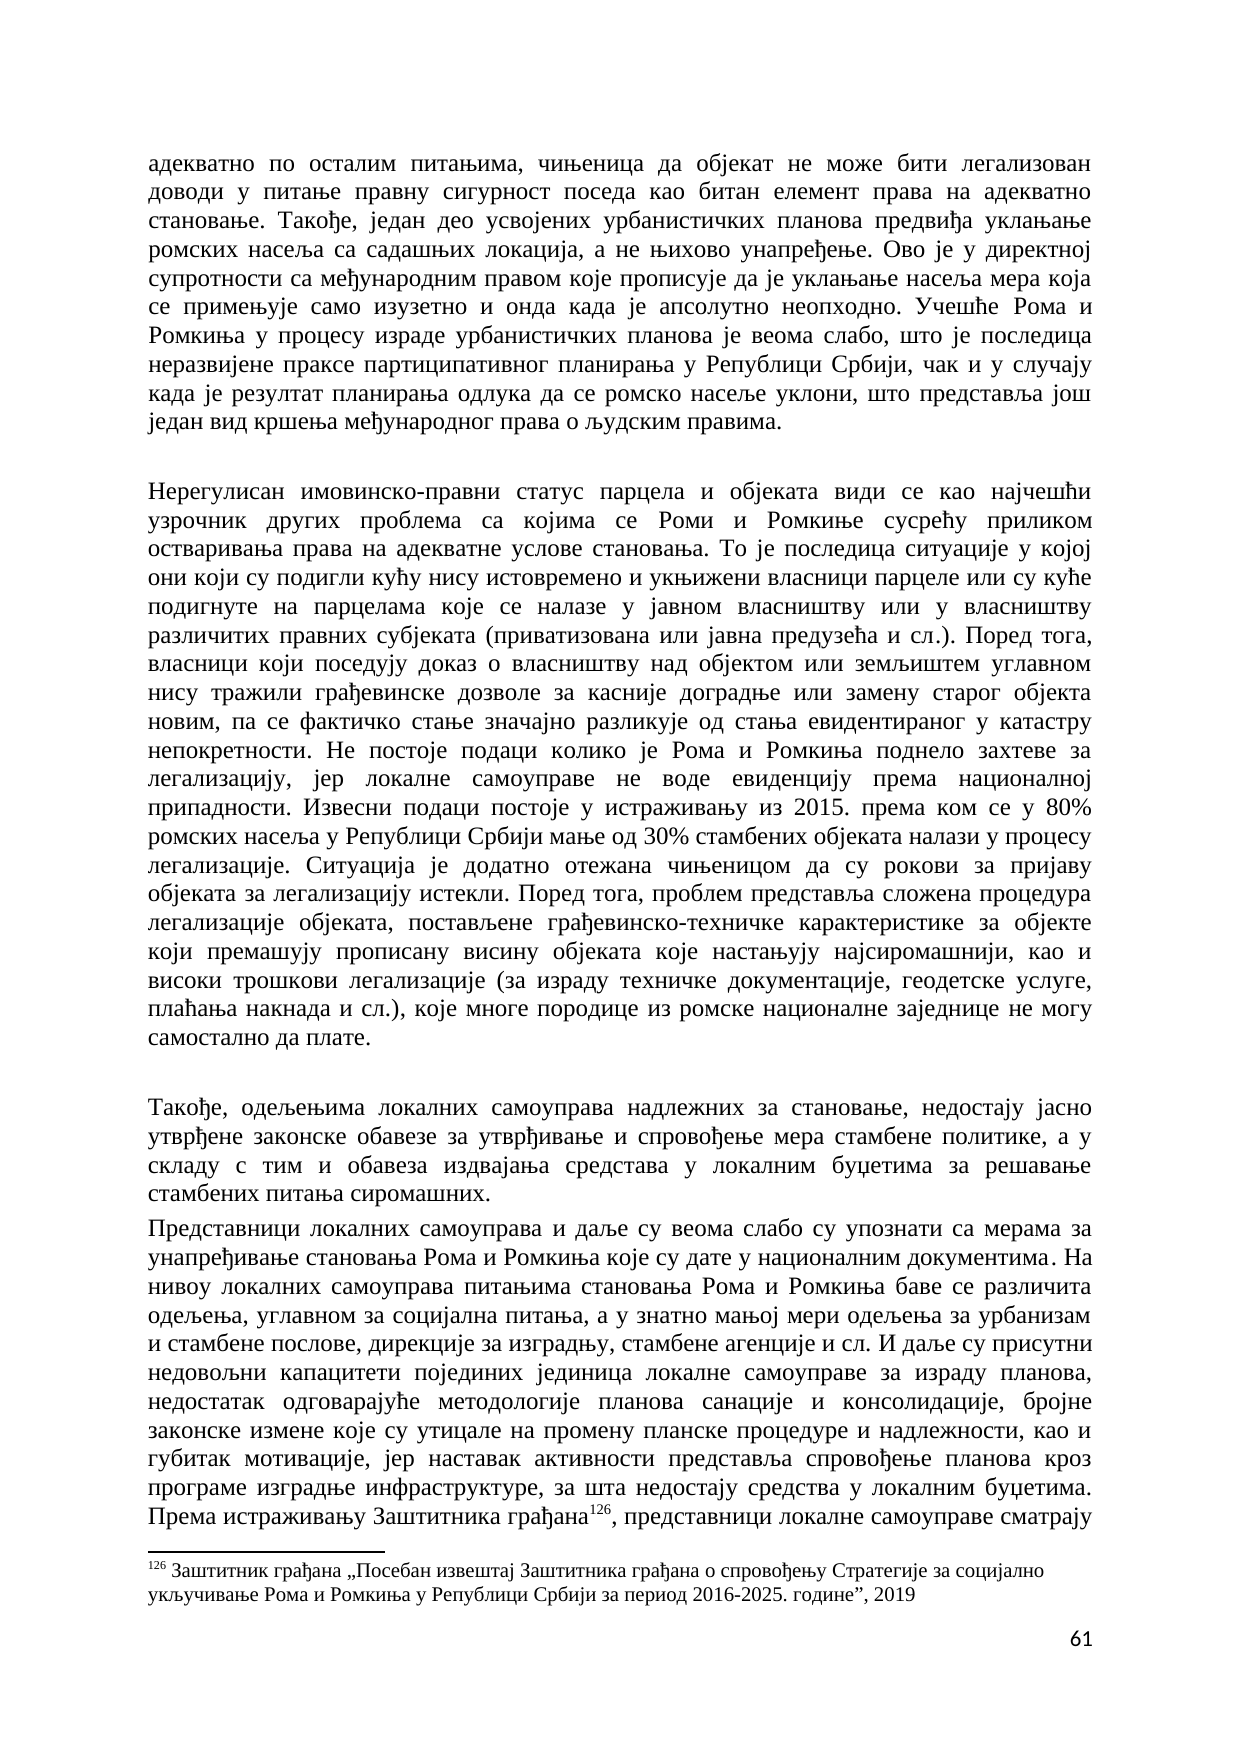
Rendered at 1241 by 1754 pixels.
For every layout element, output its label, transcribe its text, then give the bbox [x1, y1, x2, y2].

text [148, 148, 1093, 435]
text Нерегулисан имовинско-правни статус парцела и објеката види се као најчешћи узрочник других проблема са којима се Роми и Ромкиње сусрећу приликом остваривања права на адекватне услове становања. То је последица ситуације у којој они који су подигли кућу нису истовремено и укњижени власници парцеле или су куће подигнуте на парцелама које се налазе у јавном власништву или у власништву различитих правних субјеката (приватизована или јавна предузећа и сл.). Поред тога, власници који поседују доказ о власништву над објектом или земљиштем углавном нису тражили грађевинске дозволе за касније доградње или замену старог објекта новим, па се фактичко стање значајно разликује од стања евидентираног у катастру непокретности. Не постоје подаци колико је Рома и Ромкиња поднело захтеве за легализацију, јер локалне самоуправе не воде евиденцију према националној припадности. Извесни подаци постоје у истраживању из 2015. према ком се у 80% ромских насеља у Републици Србији мање од 30% стамбених објеката налази у процесу легализације. Ситуација је додатно отежана чињеницом да су рокови за пријаву објеката за легализацију истекли. Поред тога, проблем представља сложена процедура легализације објеката, постављене грађевинско-техничке карактеристике за објекте који премашују прописану висину објеката које настањују најсиромашнији, као и високи трошкови легализације (за израду техничке документације, геодетске услуге, плаћања накнада и сл.), које многе породице из ромске националне заједнице не могу самостално да плате. [148, 476, 1093, 1051]
text Такође, одељењима локалних самоуправа надлежних за становање, недостају јасно утврђене законске обавезе за утврђивање и спровођење мера стамбене политике, а у складу с тим и обавеза издвајања средстава у локалним буџетима за решавање стамбених питања сиромашних. [148, 1092, 1093, 1207]
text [148, 1213, 1093, 1530]
